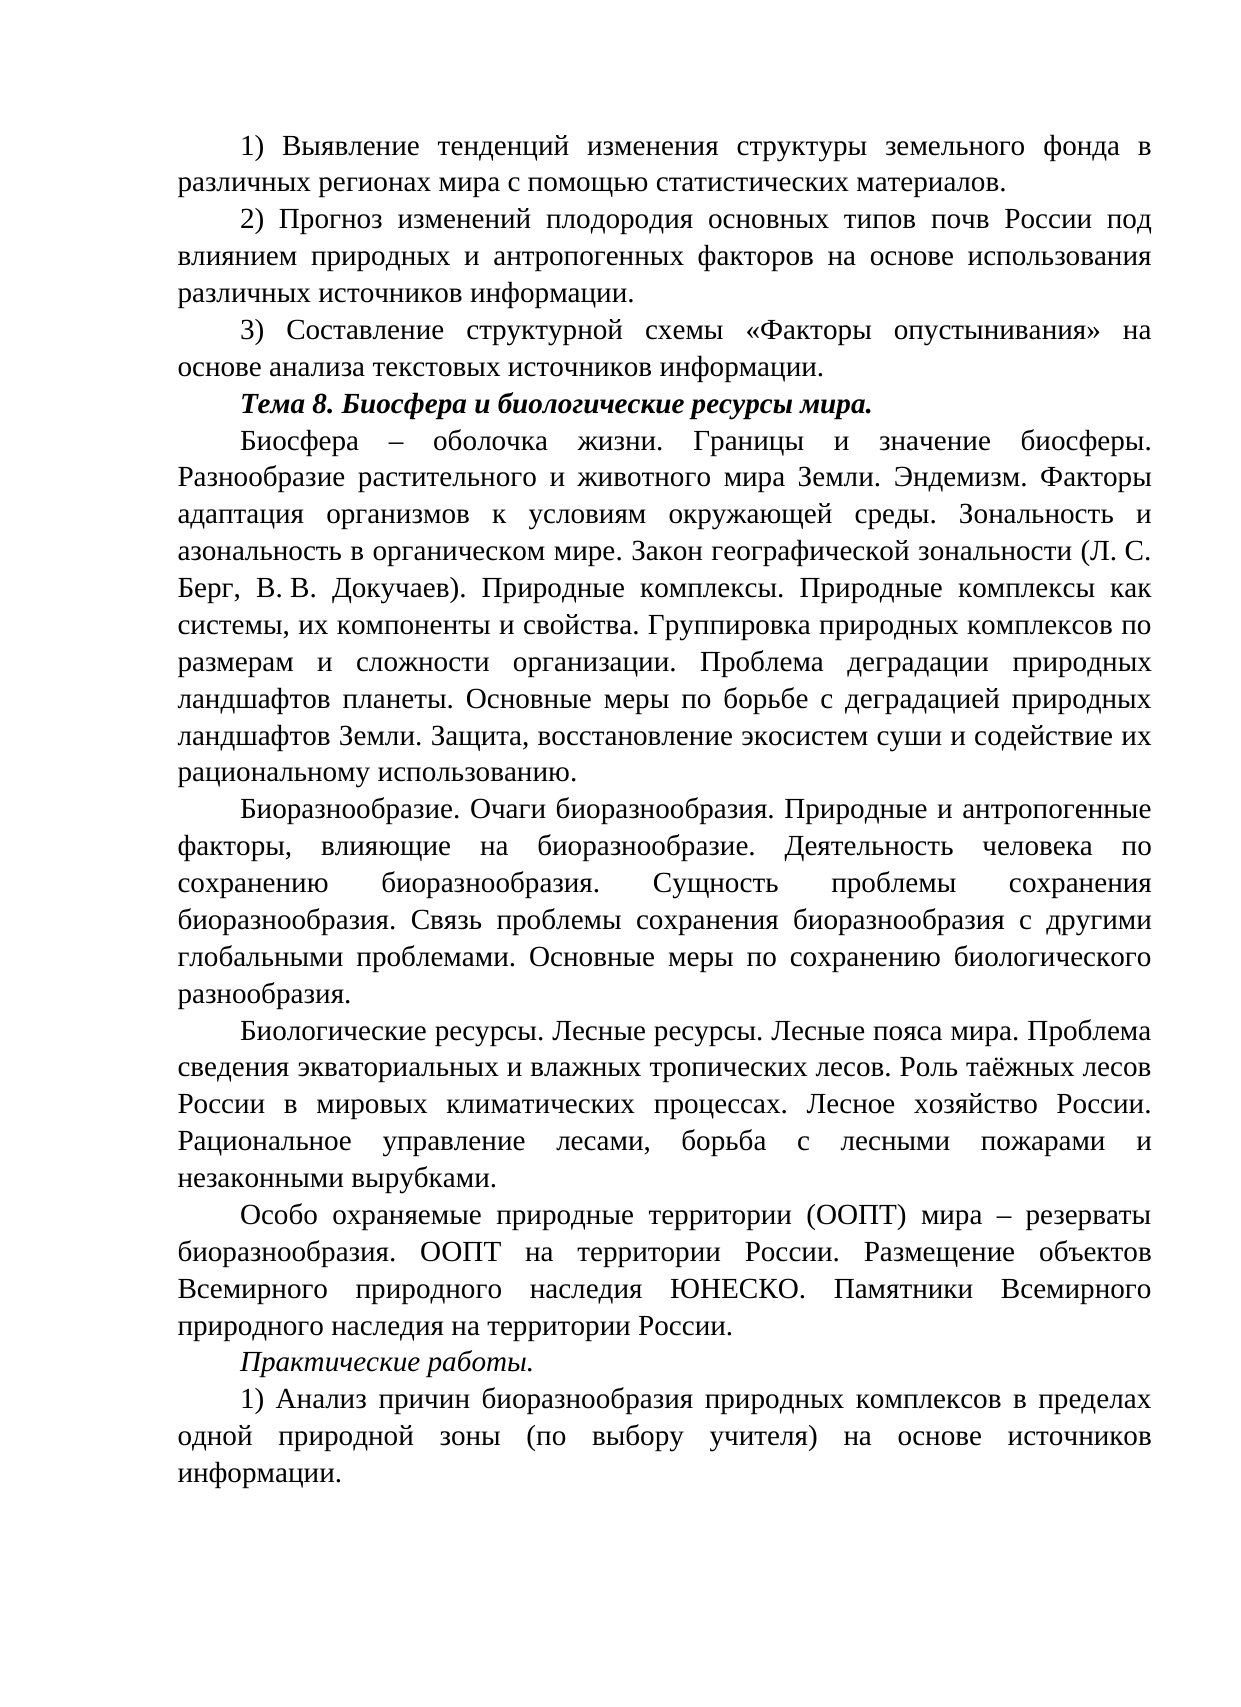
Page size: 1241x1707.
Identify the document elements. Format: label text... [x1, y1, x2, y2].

text 3) Составление структурной схемы «Факторы опустынивания» на основе анализа текстовых источников информации. [177, 312, 1152, 382]
text Практические работы. [177, 1344, 1152, 1378]
text Биосфера – оболочка жизни. Границы и значение биосферы. Разнообразие растительного и животного мира Земли. Эндемизм. Факторы адаптация организмов к условиям окружающей среды. Зональность и азональность в органическом мире. Закон географической зональности (Л. С. Берг, В. В. Докучаев). Природные комплексы. Природные комплексы как системы, их компоненты и свойства. Группировка природных комплексов по размерам и сложности организации. Проблема деградации природных ландшафтов планеты. Основные меры по борьбе с деградацией природных ландшафтов Земли. Защита, восстановление экосистем суши и содействие их рациональному использованию. [177, 423, 1152, 788]
text 1) Анализ причин биоразнообразия природных комплексов в пределах одной природной зоны (по выбору учителя) на основе источников информации. [177, 1381, 1152, 1489]
text 2) Прогноз изменений плодородия основных типов почв России под влиянием природных и антропогенных факторов на основе использования различных источников информации. [177, 201, 1152, 309]
text 1) Выявление тенденций изменения структуры земельного фонда в различных регионах мира с помощью статистических материалов. [177, 128, 1152, 198]
text Особо охраняемые природные территории (ООПТ) мира – резерваты биоразнообразия. ООПТ на территории России. Размещение объектов Всемирного природного наследия ЮНЕСКО. Памятники Всемирного природного наследия на территории России. [177, 1197, 1152, 1341]
text Тема 8. Биосфера и биологические ресурсы мира. [177, 386, 1152, 419]
text Биоразнообразие. Очаги биоразнообразия. Природные и антропогенные факторы, влияющие на биоразнообразие. Деятельность человека по сохранению биоразнообразия. Сущность проблемы сохранения биоразнообразия. Связь проблемы сохранения биоразнообразия с другими глобальными проблемами. Основные меры по сохранению биологического разнообразия. [177, 791, 1152, 1009]
text Биологические ресурсы. Лесные ресурсы. Лесные пояса мира. Проблема сведения экваториальных и влажных тропических лесов. Роль таёжных лесов России в мировых климатических процессах. Лесное хозяйство России. Рациональное управление лесами, борьба с лесными пожарами и незаконными вырубками. [177, 1013, 1152, 1194]
